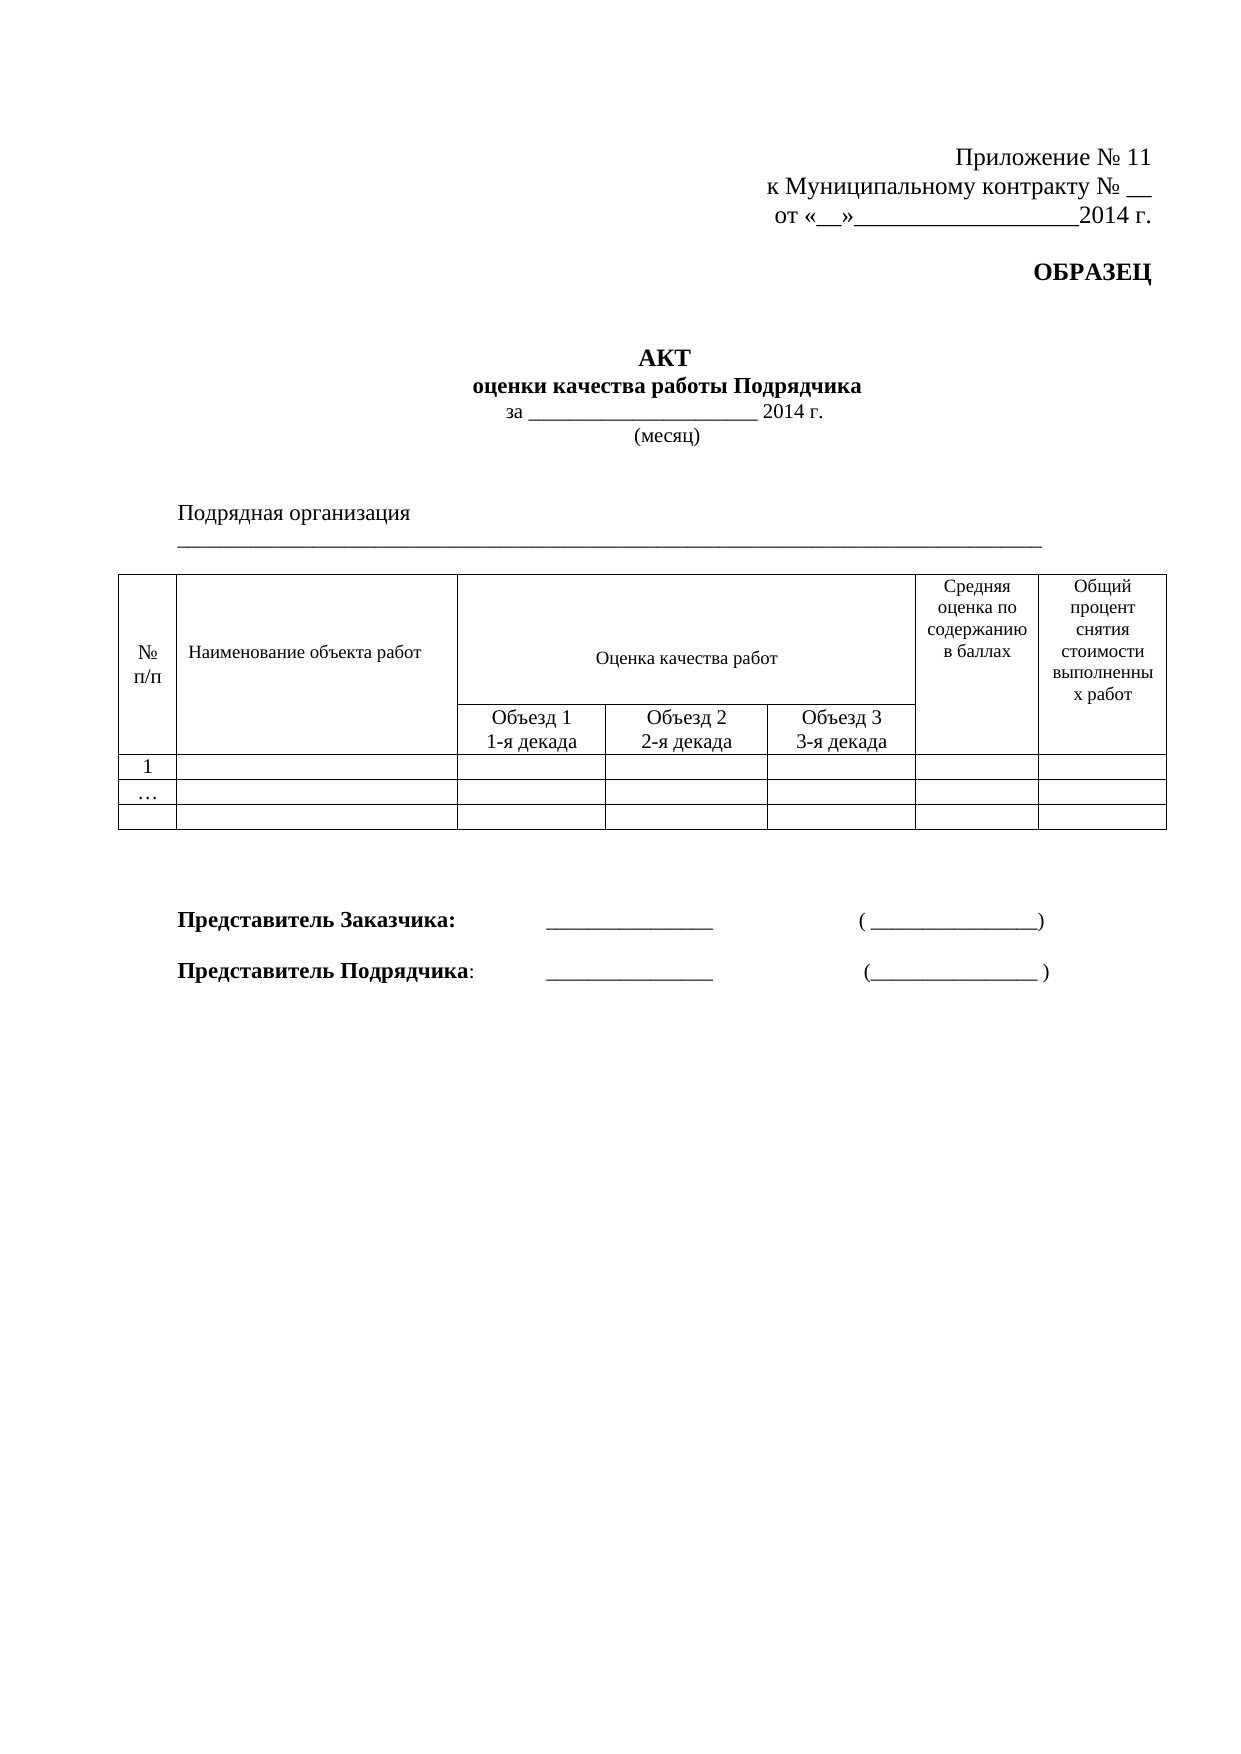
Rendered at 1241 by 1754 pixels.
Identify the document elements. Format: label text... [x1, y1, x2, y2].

table_cell [606, 780, 767, 804]
text Представитель Подрядчика: ________________ (________________ ) [177, 957, 1152, 983]
table_cell Объезд 3 3-я декада [768, 705, 915, 753]
table_cell [177, 780, 457, 804]
table_header Средняя оценка по содержанию в баллах [916, 575, 1038, 704]
table_cell [119, 805, 176, 829]
table_cell [458, 780, 605, 804]
table_header Оценка качества работ [458, 575, 915, 704]
text за ______________________ 2014 г. [177, 398, 1152, 423]
table_cell Объезд 1 1-я декада [458, 705, 605, 753]
table_header № п/п [119, 575, 176, 753]
table_cell Объезд 2 2-я декада [606, 705, 767, 753]
table_cell [1039, 755, 1166, 778]
table_cell [458, 755, 605, 778]
table_header Наименование объекта работ [177, 575, 457, 753]
table_cell [768, 755, 915, 778]
table_cell … [119, 780, 176, 804]
table_cell [768, 780, 915, 804]
text ОБРАЗЕЦ [177, 257, 1152, 286]
table_cell [768, 805, 915, 829]
text оценки качества работы Подрядчика [177, 372, 1152, 398]
table_cell [1039, 780, 1166, 804]
text (месяц) [177, 423, 1152, 447]
text от «__»__________________2014 г. [177, 200, 1152, 228]
table_cell [177, 755, 457, 778]
table_cell [606, 755, 767, 778]
table_cell 1 [119, 755, 176, 778]
table_cell [606, 805, 767, 829]
table_cell [916, 805, 1038, 829]
text Подрядная организация ___________________________________________________________________________________ [177, 499, 1152, 550]
table_header Общий процент снятия стоимости выполненных работ [1039, 575, 1166, 704]
text к Муниципальному контракту № __ [177, 171, 1152, 200]
table_cell [1039, 805, 1166, 829]
text АКТ [177, 343, 1152, 372]
text Представитель Заказчика: ________________ ( ________________) [177, 907, 1152, 933]
table_cell [916, 704, 1038, 753]
table_cell [1039, 704, 1166, 753]
text Приложение № 11 [177, 142, 1152, 171]
table_cell [916, 755, 1038, 778]
table_cell [177, 805, 457, 829]
table_cell [916, 780, 1038, 804]
table_cell [458, 805, 605, 829]
